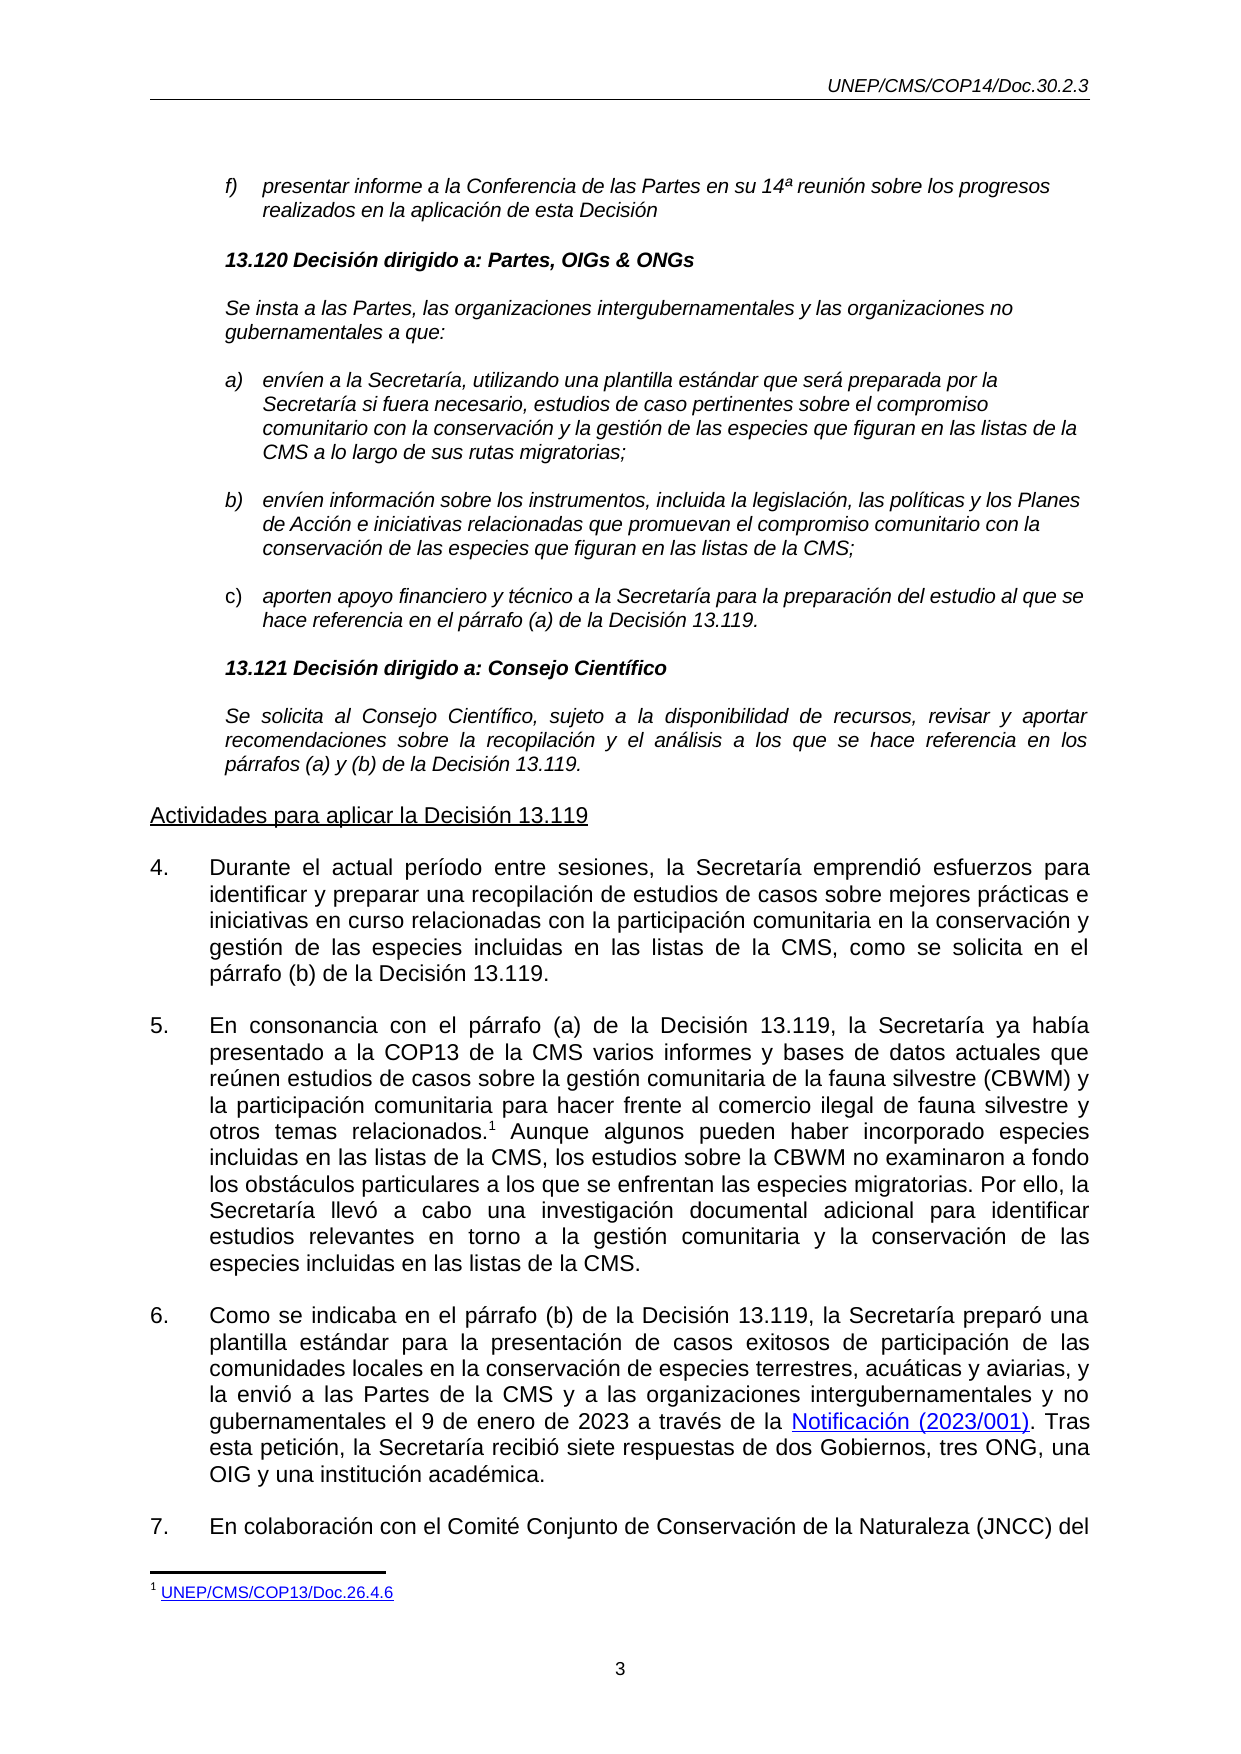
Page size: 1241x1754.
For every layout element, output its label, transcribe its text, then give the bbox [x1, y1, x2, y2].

list Durante el actual período entre sesiones, la Secretaría emprendió esfuerzos para identificar y preparar una recopilación de estudios de casos sobre mejores prácticas e iniciativas en curso relacionadas con la participación comunitaria en la conservación y gestión de las especies incluidas en las listas de la CMS, como se solicita en el párrafo (b) de la Decisión 13.119. [150, 854, 1090, 986]
list En consonancia con el párrafo (a) de la Decisión 13.119, la Secretaría ya había presentado a la COP13 de la CMS varios informes y bases de datos actuales que reúnen estudios de casos sobre la gestión comunitaria de la fauna silvestre (CBWM) y la participación comunitaria para hacer frente al comercio ilegal de fauna silvestre y otros temas relacionados. Aunque algunos pueden haber incorporado especies incluidas en las listas de la CMS, los estudios sobre la CBWM no examinaron a fondo los obstáculos particulares a los que se enfrentan las especies migratorias. Por ello, la Secretaría llevó a cabo una investigación documental adicional para identificar estudios relevantes en torno a la gestión comunitaria y la conservación de las especies incluidas en las listas de la CMS. [150, 1012, 1090, 1276]
list Como se indicaba en el párrafo (b) de la Decisión 13.119, la Secretaría preparó una plantilla estándar para la presentación de casos exitosos de participación de las comunidades locales en la conservación de especies terrestres, acuáticas y aviarias, y la envió a las Partes de la CMS y a las organizaciones intergubernamentales y no gubernamentales el 9 de enero de 2023 a través de la Notificación (2023/001). Tras esta petición, la Secretaría recibió siete respuestas de dos Gobiernos, tres ONG, una OIG y una institución académica. [150, 1302, 1090, 1487]
list envíen a la Secretaría, utilizando una plantilla estándar que será preparada por la Secretaría si fuera necesario, estudios de caso pertinentes sobre el compromiso comunitario con la conservación y la gestión de las especies que figuran en las listas de la CMS a lo largo de sus rutas migratorias; [225, 368, 1090, 464]
text Se insta a las Partes, las organizaciones intergubernamentales y las organizaciones no gubernamentales a que: [225, 296, 1090, 344]
text 13.120 Decisión dirigido a: Partes, OIGs & ONGs [225, 248, 1090, 272]
text Se solicita al Consejo Científico, sujeto a la disponibilidad de recursos, revisar y aportar recomendaciones sobre la recopilación y el análisis a los que se hace referencia en los párrafos (a) y (b) de la Decisión 13.119. [225, 703, 1090, 775]
text Actividades para aplicar la Decisión 13.119 [150, 802, 1090, 828]
list envíen información sobre los instrumentos, incluida la legislación, las políticas y los Planes de Acción e iniciativas relacionadas que promuevan el compromiso comunitario con la conservación de las especies que figuran en las listas de la CMS; [225, 488, 1090, 560]
text 13.121 Decisión dirigido a: Consejo Científico [225, 656, 1090, 679]
list aporten apoyo financiero y técnico a la Secretaría para la preparación del estudio al que se hace referencia en el párrafo (a) de la Decisión 13.119. [225, 584, 1090, 632]
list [150, 1513, 1090, 1539]
list presentar informe a la Conferencia de las Partes en su 14ª reunión sobre los progresos realizados en la aplicación de esta Decisión [225, 174, 1090, 222]
